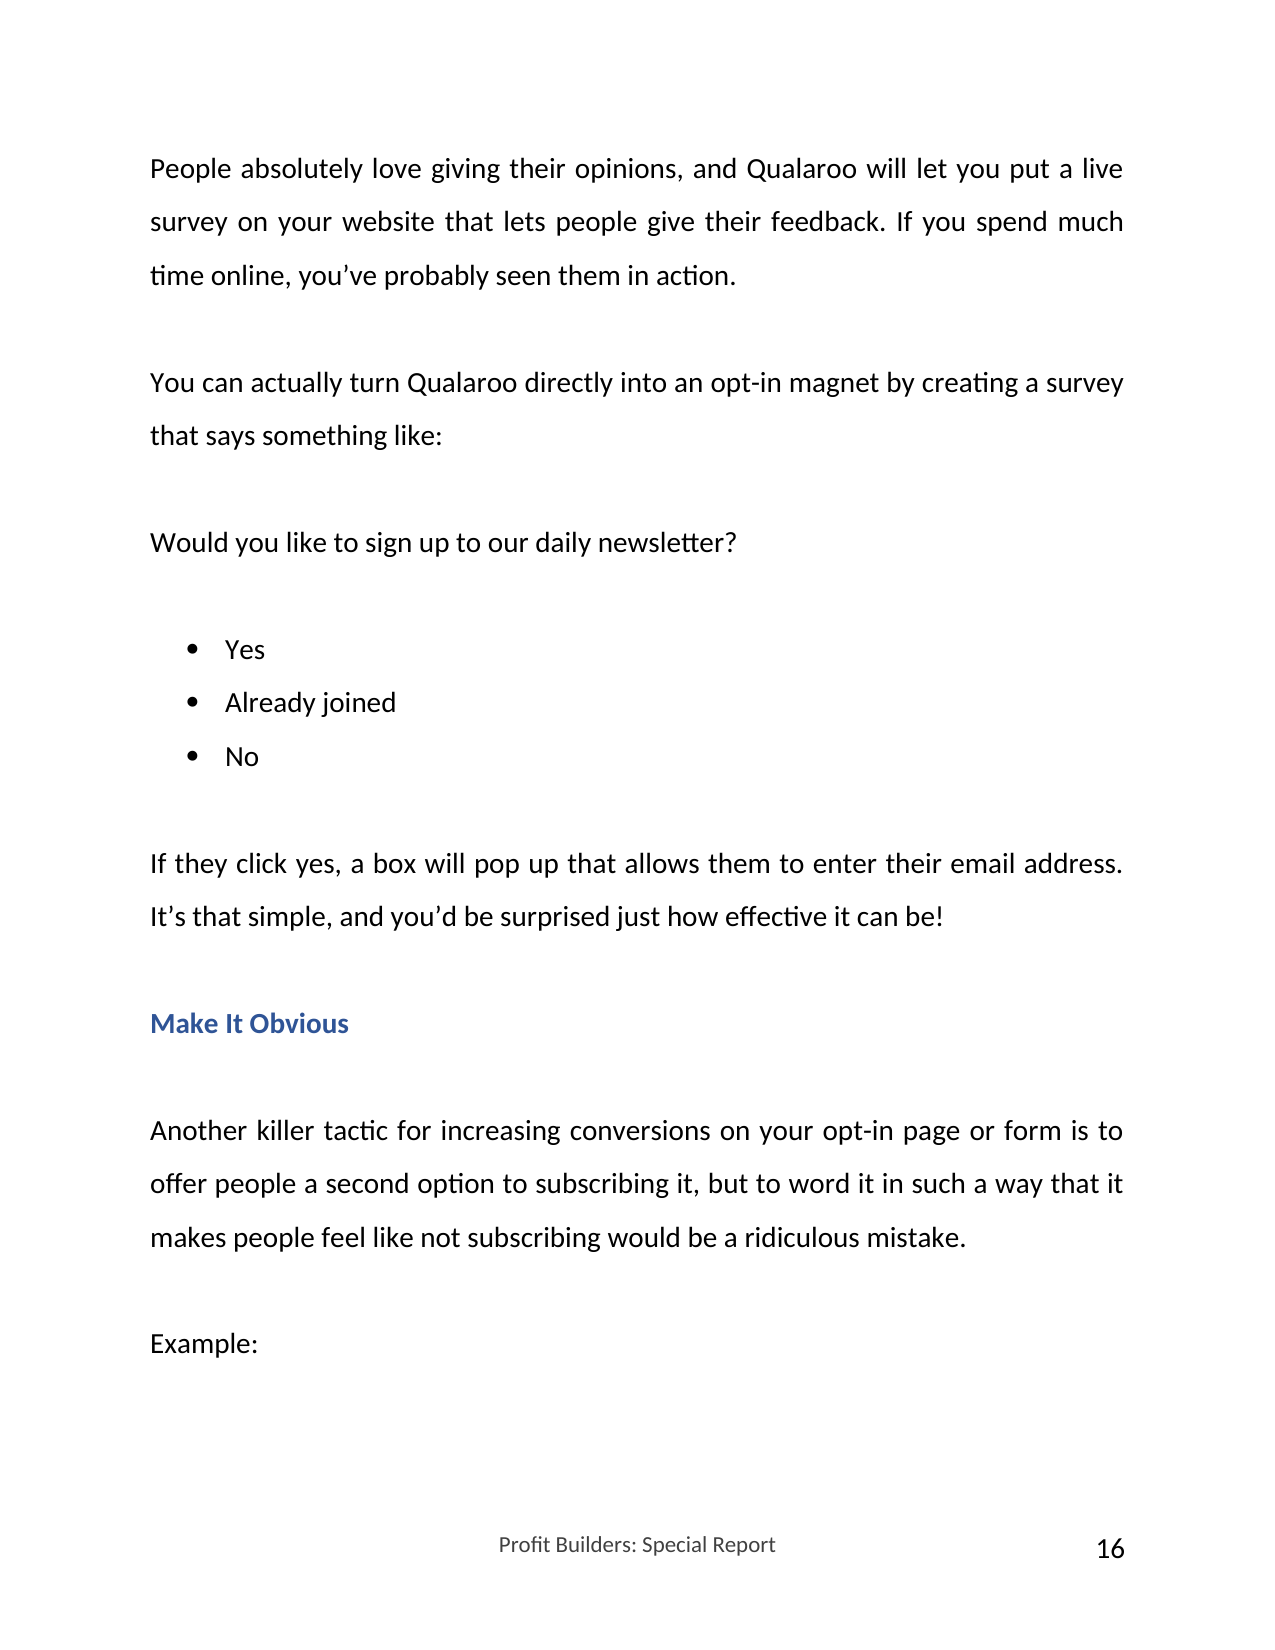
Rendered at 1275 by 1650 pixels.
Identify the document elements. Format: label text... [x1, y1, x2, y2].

text If they click yes, a box will pop up that allows them to enter their email address. It’s that simple, and you’d be surprised just how effective it can be! [150, 845, 1125, 934]
text Would you like to sign up to our daily newsletter? [150, 524, 1125, 560]
subtitle Make It Obvious [150, 1005, 1125, 1041]
list Yes [187, 631, 1125, 667]
text Another killer tactic for increasing conversions on your opt-in page or form is to offer people a second option to subscribing it, but to word it in such a way that it makes people feel like not subscribing would be a ridiculous mistake. [150, 1112, 1125, 1254]
list Already joined [187, 684, 1125, 720]
list No [187, 738, 1125, 773]
text You can actually turn Qualaroo directly into an opt-in magnet by creating a survey that says something like: [150, 364, 1125, 453]
text People absolutely love giving their opinions, and Qualaroo will let you put a live survey on your website that lets people give their feedback. If you spend much time online, you’ve probably seen them in action. [150, 150, 1125, 292]
text Example: [150, 1326, 1125, 1361]
